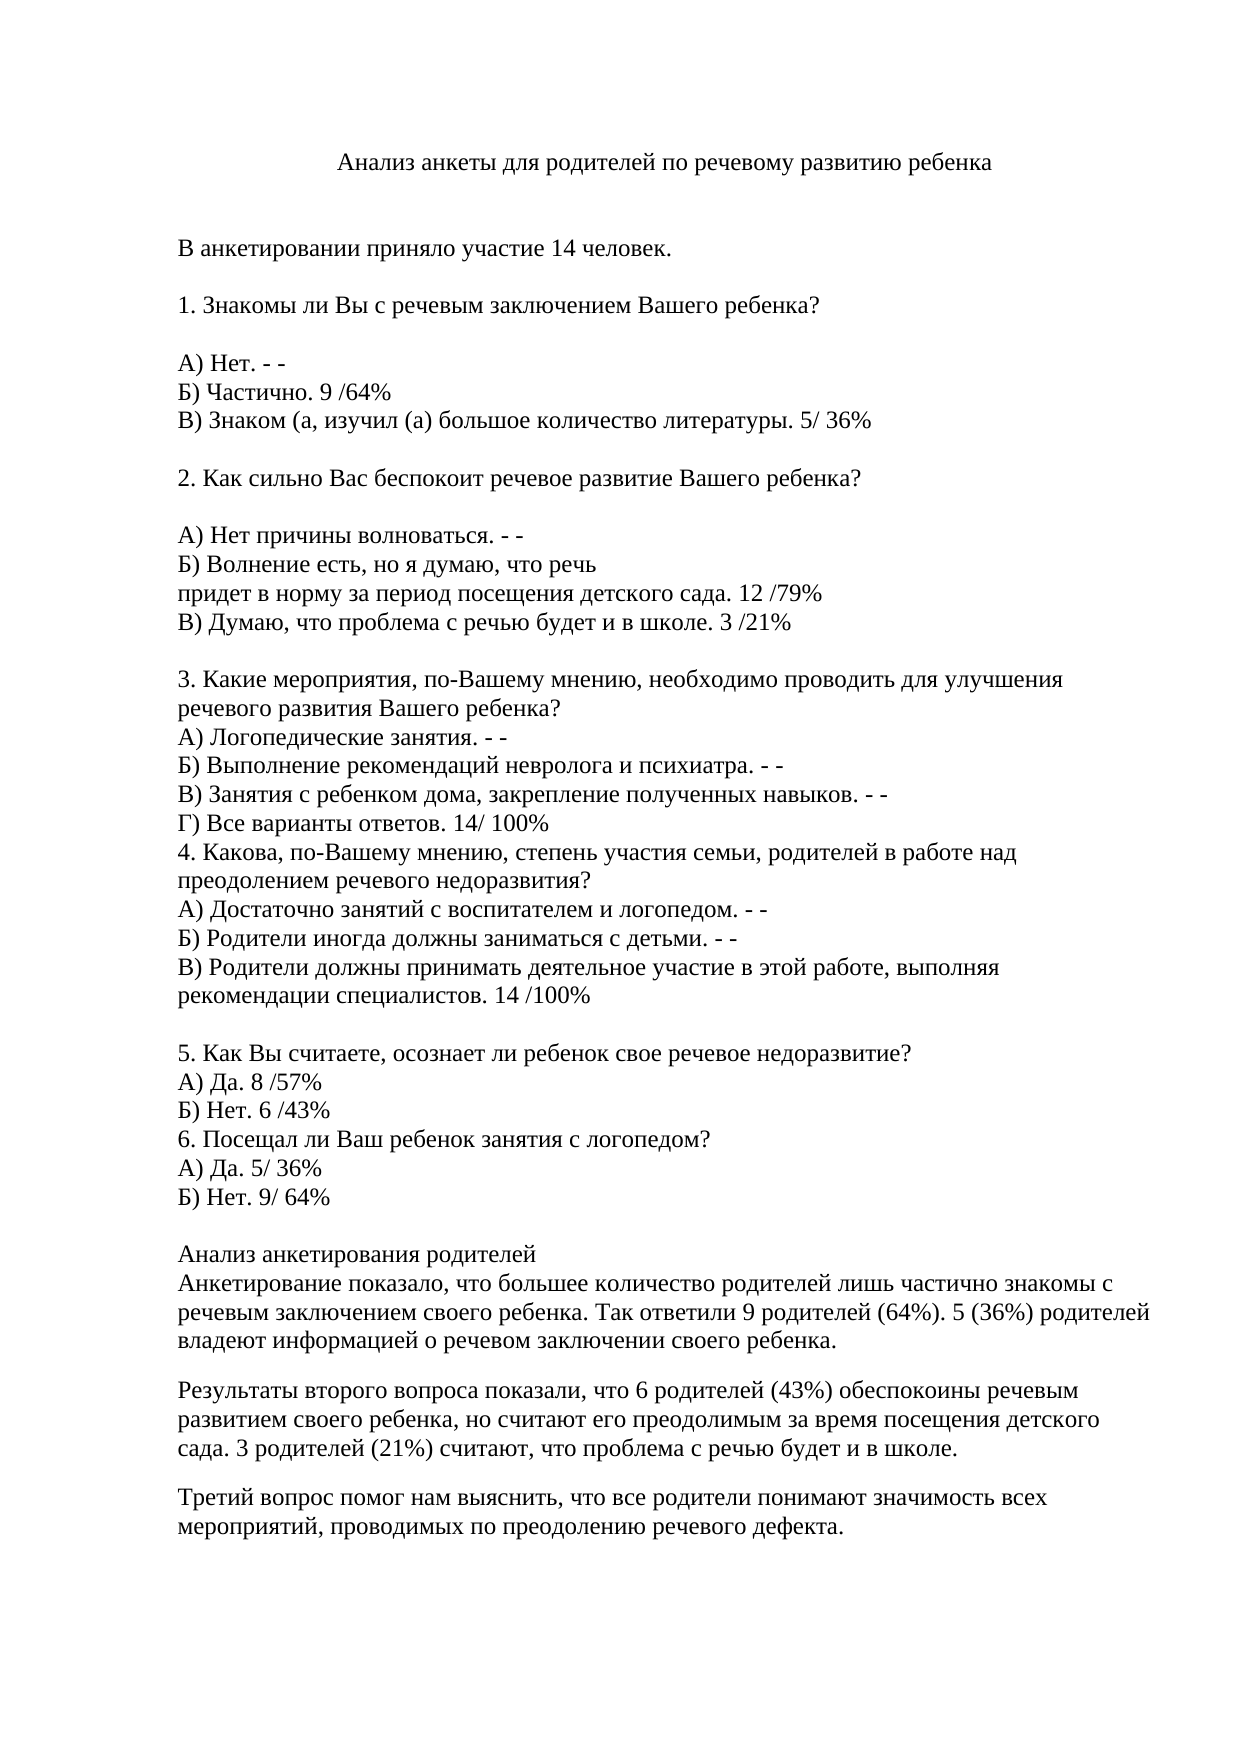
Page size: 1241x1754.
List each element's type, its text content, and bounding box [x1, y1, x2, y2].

text Г) Все варианты ответов. 14/ 100% [177, 808, 1152, 837]
text А) Достаточно занятий с воспитателем и логопедом. - - [177, 894, 1152, 923]
text Результаты второго вопроса показали, что 6 родителей (43%) обеспокоины речевым развитием своего ребенка, но считают его преодолимым за время посещения детского сада. 3 родителей (21%) считают, что проблема с речью будет и в школе. [177, 1375, 1152, 1461]
text А) Нет причины волноваться. - - [177, 521, 1152, 549]
text В) Знаком (а, изучил (а) большое количество литературы. 5/ 36% [177, 406, 1152, 434]
text придет в норму за период посещения детского сада. 12 /79% [177, 578, 1152, 607]
text А) Нет. - - [177, 348, 1152, 377]
text 2. Как сильно Вас беспокоит речевое развитие Вашего ребенка? [177, 463, 1152, 492]
text 5. Как Вы считаете, осознает ли ребенок свое речевое недоразвитие? [177, 1038, 1152, 1067]
text 4. Какова, по-Вашему мнению, степень участия семьи, родителей в работе над преодолением речевого недоразвития? [177, 837, 1152, 894]
text Б) Родители иногда должны заниматься с детьми. - - [177, 923, 1152, 952]
text Анкетирование показало, что большее количество родителей лишь частично знакомы с речевым заключением своего ребенка. Так ответили 9 родителей (64%). 5 (36%) родителей владеют информацией о речевом заключении своего ребенка. [177, 1268, 1152, 1354]
text В анкетировании приняло участие 14 человек. [177, 233, 1152, 262]
text Б) Волнение есть, но я думаю, что речь [177, 549, 1152, 578]
text Анализ анкеты для родителей по речевому развитию ребенка [177, 147, 1152, 176]
text В) Занятия с ребенком дома, закрепление полученных навыков. - - [177, 779, 1152, 808]
text Б) Нет. 9/ 64% [177, 1182, 1152, 1211]
text А) Да. 8 /57% [177, 1067, 1152, 1096]
text 1. Знакомы ли Вы с речевым заключением Вашего ребенка? [177, 291, 1152, 319]
text Б) Нет. 6 /43% [177, 1096, 1152, 1124]
text В) Думаю, что проблема с речью будет и в школе. 3 /21% [177, 607, 1152, 636]
text 3. Какие мероприятия, по-Вашему мнению, необходимо проводить для улучшения речевого развития Вашего ребенка? [177, 664, 1152, 722]
text Б) Частично. 9 /64% [177, 377, 1152, 406]
text В) Родители должны принимать деятельное участие в этой работе, выполняя рекомендации специалистов. 14 /100% [177, 952, 1152, 1009]
text Б) Выполнение рекомендаций невролога и психиатра. - - [177, 751, 1152, 779]
text А) Да. 5/ 36% [177, 1153, 1152, 1182]
text Анализ анкетирования родителей [177, 1239, 1152, 1268]
text Третий вопрос помог нам выяснить, что все родители понимают значимость всех мероприятий, проводимых по преодолению речевого дефекта. [177, 1482, 1152, 1540]
text 6. Посещал ли Ваш ребенок занятия с логопедом? [177, 1124, 1152, 1153]
text А) Логопедические занятия. - - [177, 722, 1152, 751]
